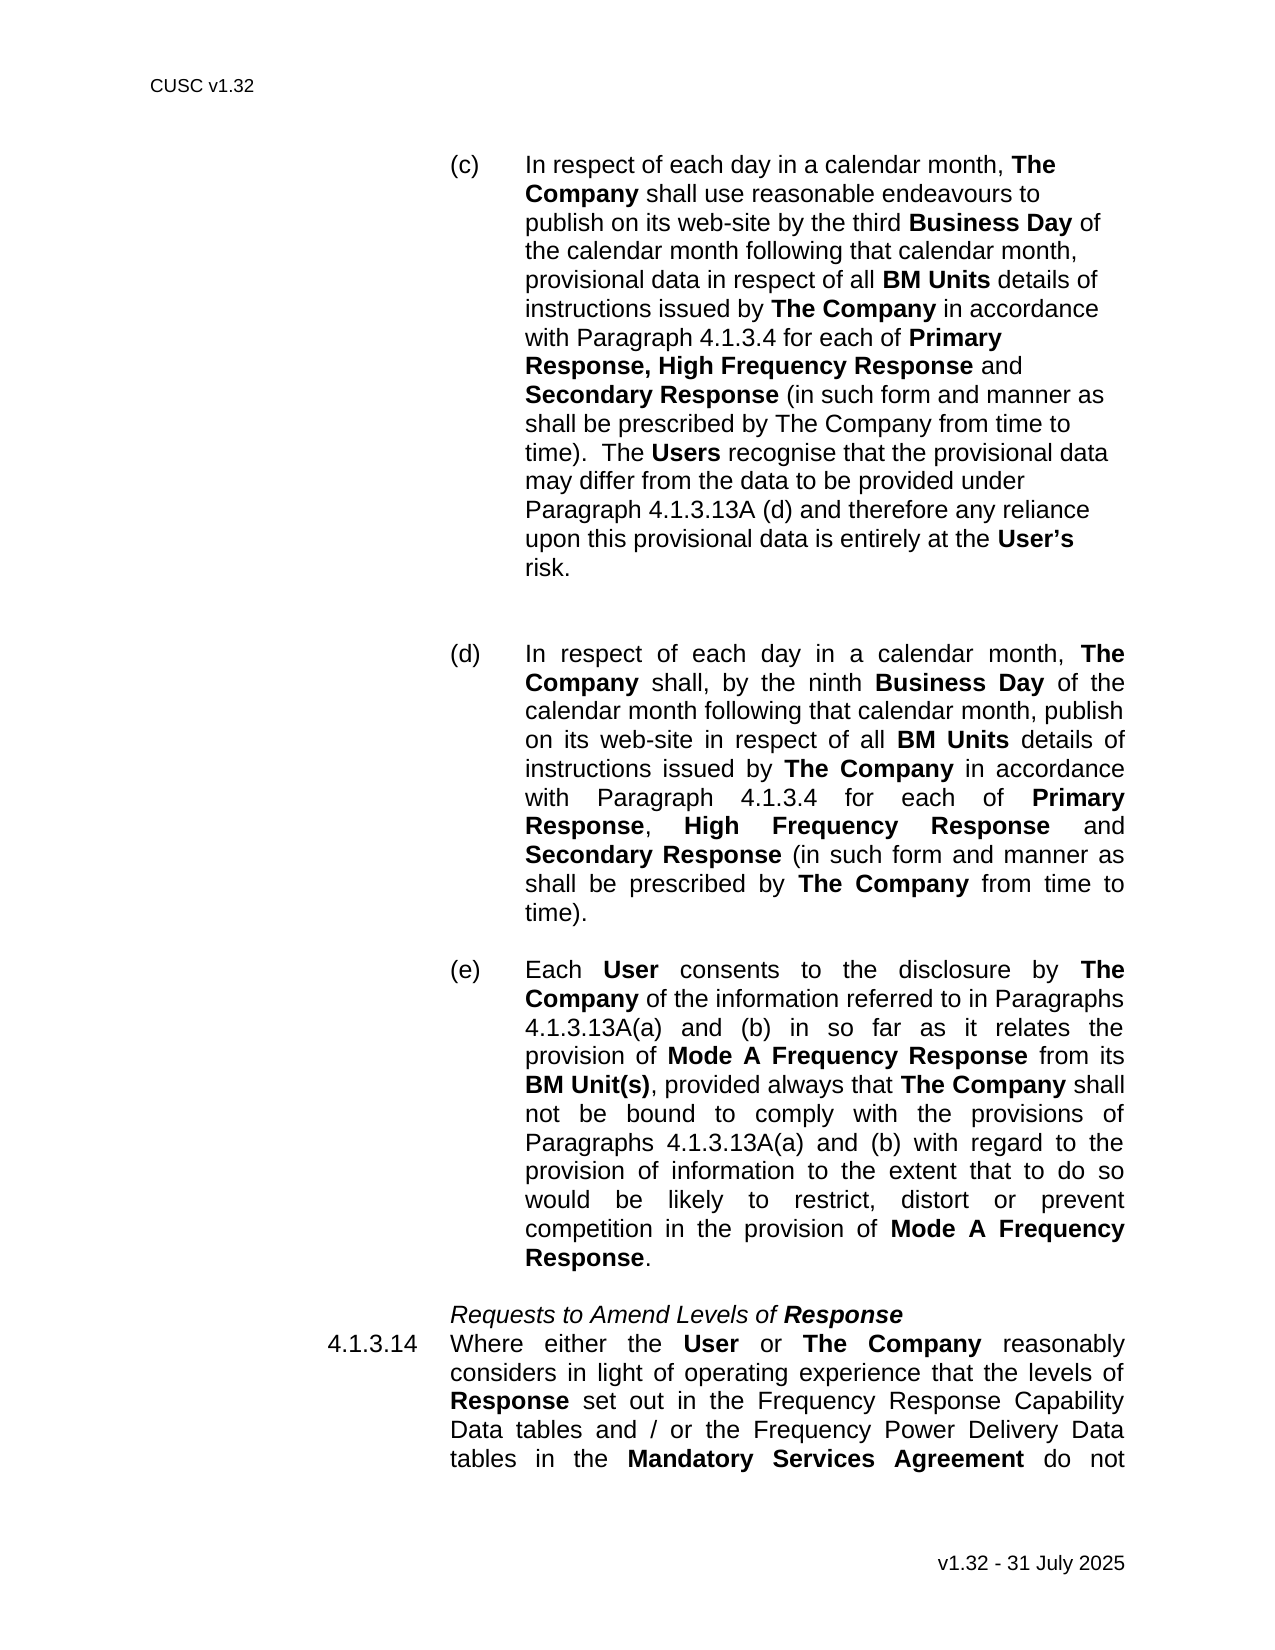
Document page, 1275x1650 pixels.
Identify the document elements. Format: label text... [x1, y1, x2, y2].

text Requests to Amend Levels of Response [450, 1300, 1125, 1329]
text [300, 1329, 1125, 1473]
text (e) Each User consents to the disclosure by The Company of the information referred to in Paragraphs 4.1.3.13A(a) and (b) in so far as it relates the provision of Mode A Frequency Response from its BM Unit(s), provided always that The Company shall not be bound to comply with the provisions of Paragraphs 4.1.3.13A(a) and (b) with regard to the provision of information to the extent that to do so would be likely to restrict, distort or prevent competition in the provision of Mode A Frequency Response. [450, 955, 1125, 1271]
text (d) In respect of each day in a calendar month, The Company shall, by the ninth Business Day of the calendar month following that calendar month, publish on its web-site in respect of all BM Units details of instructions issued by The Company in accordance with Paragraph 4.1.3.4 for each of Primary Response, High Frequency Response and Secondary Response (in such form and manner as shall be prescribed by The Company from time to time). [450, 639, 1125, 926]
text (c) In respect of each day in a calendar month, The Company shall use reasonable endeavours to publish on its web-site by the third Business Day of the calendar month following that calendar month, provisional data in respect of all BM Units details of instructions issued by The Company in accordance with Paragraph 4.1.3.4 for each of Primary Response, High Frequency Response and Secondary Response (in such form and manner as shall be prescribed by The Company from time to time). The Users recognise that the provisional data may differ from the data to be provided under Paragraph 4.1.3.13A (d) and therefore any reliance upon this provisional data is entirely at the User’s risk. [450, 150, 1125, 581]
